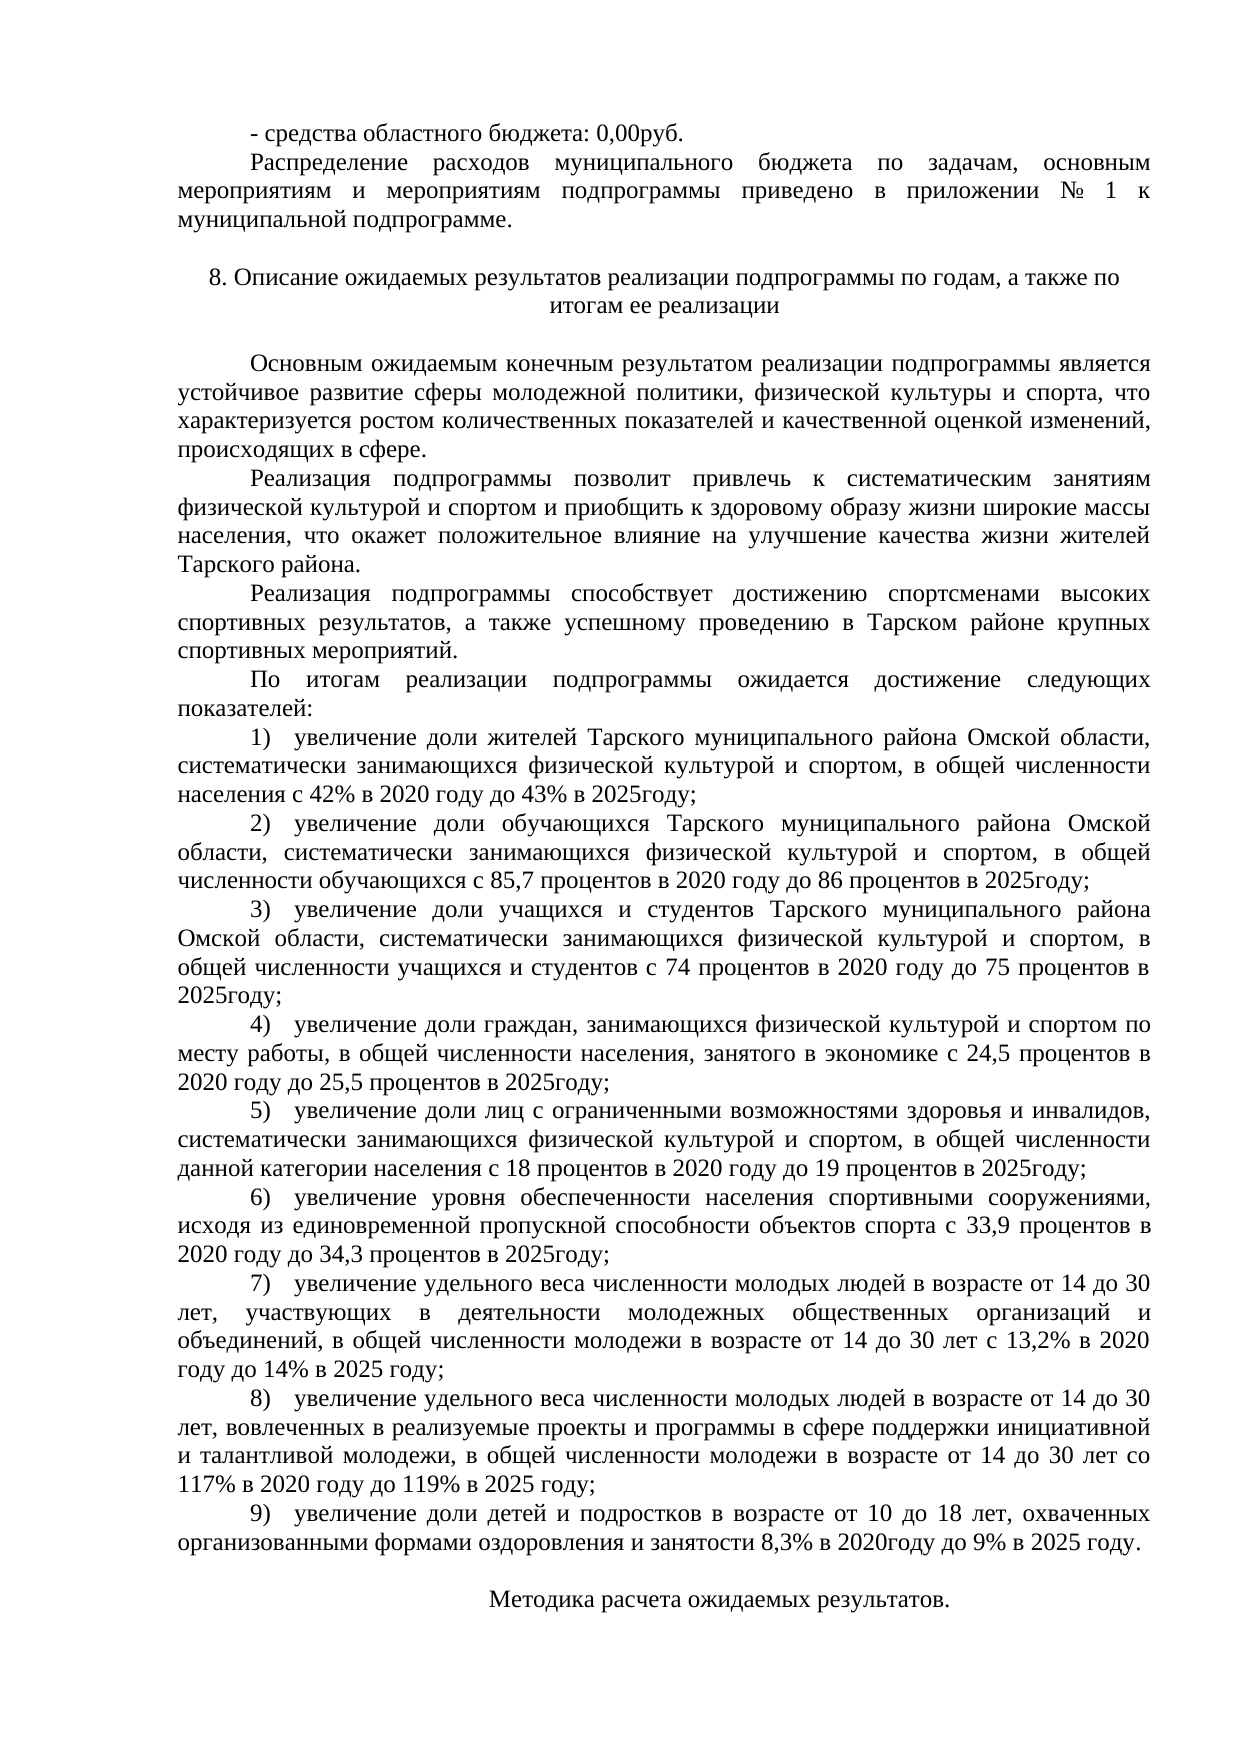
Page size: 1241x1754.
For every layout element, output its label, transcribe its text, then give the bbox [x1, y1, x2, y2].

text По итогам реализации подпрограммы ожидается достижение следующих показателей: [177, 664, 1152, 722]
list увеличение доли обучающихся Тарского муниципального района Омской области, систематически занимающихся физической культурой и спортом, в общей численности обучающихся с 85,7 процентов в 2020 году до 86 процентов в 2025году; [177, 808, 1152, 894]
text Реализация подпрограммы способствует достижению спортсменами высоких спортивных результатов, а также успешному проведению в Тарском районе крупных спортивных мероприятий. [177, 578, 1152, 664]
text 8. Описание ожидаемых результатов реализации подпрограммы по годам, а также по итогам ее реализации [177, 262, 1152, 319]
text - средства областного бюджета: 0,00руб. [177, 118, 1152, 147]
text Основным ожидаемым конечным результатом реализации подпрограммы является устойчивое развитие сферы молодежной политики, физической культуры и спорта, что характеризуется ростом количественных показателей и качественной оценкой изменений, происходящих в сфере. [177, 348, 1152, 463]
list увеличение доли жителей Тарского муниципального района Омской области, систематически занимающихся физической культурой и спортом, в общей численности населения с 42% в 2020 году до 43% в 2025году; [177, 722, 1152, 808]
list увеличение доли граждан, занимающихся физической культурой и спортом по месту работы, в общей численности населения, занятого в экономике с 24,5 процентов в 2020 году до 25,5 процентов в 2025году; [177, 1009, 1152, 1096]
list увеличение удельного веса численности молодых людей в возрасте от 14 до 30 лет, вовлеченных в реализуемые проекты и программы в сфере поддержки инициативной и талантливой молодежи, в общей численности молодежи в возрасте от 14 до 30 лет со 117% в 2020 году до 119% в 2025 году; [177, 1383, 1152, 1498]
list увеличение доли детей и подростков в возрасте от 10 до 18 лет, охваченных организованными формами оздоровления и занятости 8,3% в 2020году до 9% в 2025 году. [177, 1498, 1152, 1556]
list увеличение удельного веса численности молодых людей в возрасте от 14 до 30 лет, участвующих в деятельности молодежных общественных организаций и объединений, в общей численности молодежи в возрасте от 14 до 30 лет с 13,2% в 2020 году до 14% в 2025 году; [177, 1268, 1152, 1383]
list увеличение доли лиц с ограниченными возможностями здоровья и инвалидов, систематически занимающихся физической культурой и спортом, в общей численности данной категории населения с 18 процентов в 2020 году до 19 процентов в 2025году; [177, 1096, 1152, 1182]
text Реализация подпрограммы позволит привлечь к систематическим занятиям физической культурой и спортом и приобщить к здоровому образу жизни широкие массы населения, что окажет положительное влияние на улучшение качества жизни жителей Тарского района. [177, 463, 1152, 578]
text Методика расчета ожидаемых результатов. [288, 1584, 1152, 1613]
text Распределение расходов муниципального бюджета по задачам, основным мероприятиям и мероприятиям подпрограммы приведено в приложении № 1 к муниципальной подпрограмме. [177, 147, 1152, 233]
list увеличение уровня обеспеченности населения спортивными сооружениями, исходя из единовременной пропускной способности объектов спорта с 33,9 процентов в 2020 году до 34,3 процентов в 2025году; [177, 1182, 1152, 1268]
list увеличение доли учащихся и студентов Тарского муниципального района Омской области, систематически занимающихся физической культурой и спортом, в общей численности учащихся и студентов с 74 процентов в 2020 году до 75 процентов в 2025году; [177, 894, 1152, 1009]
